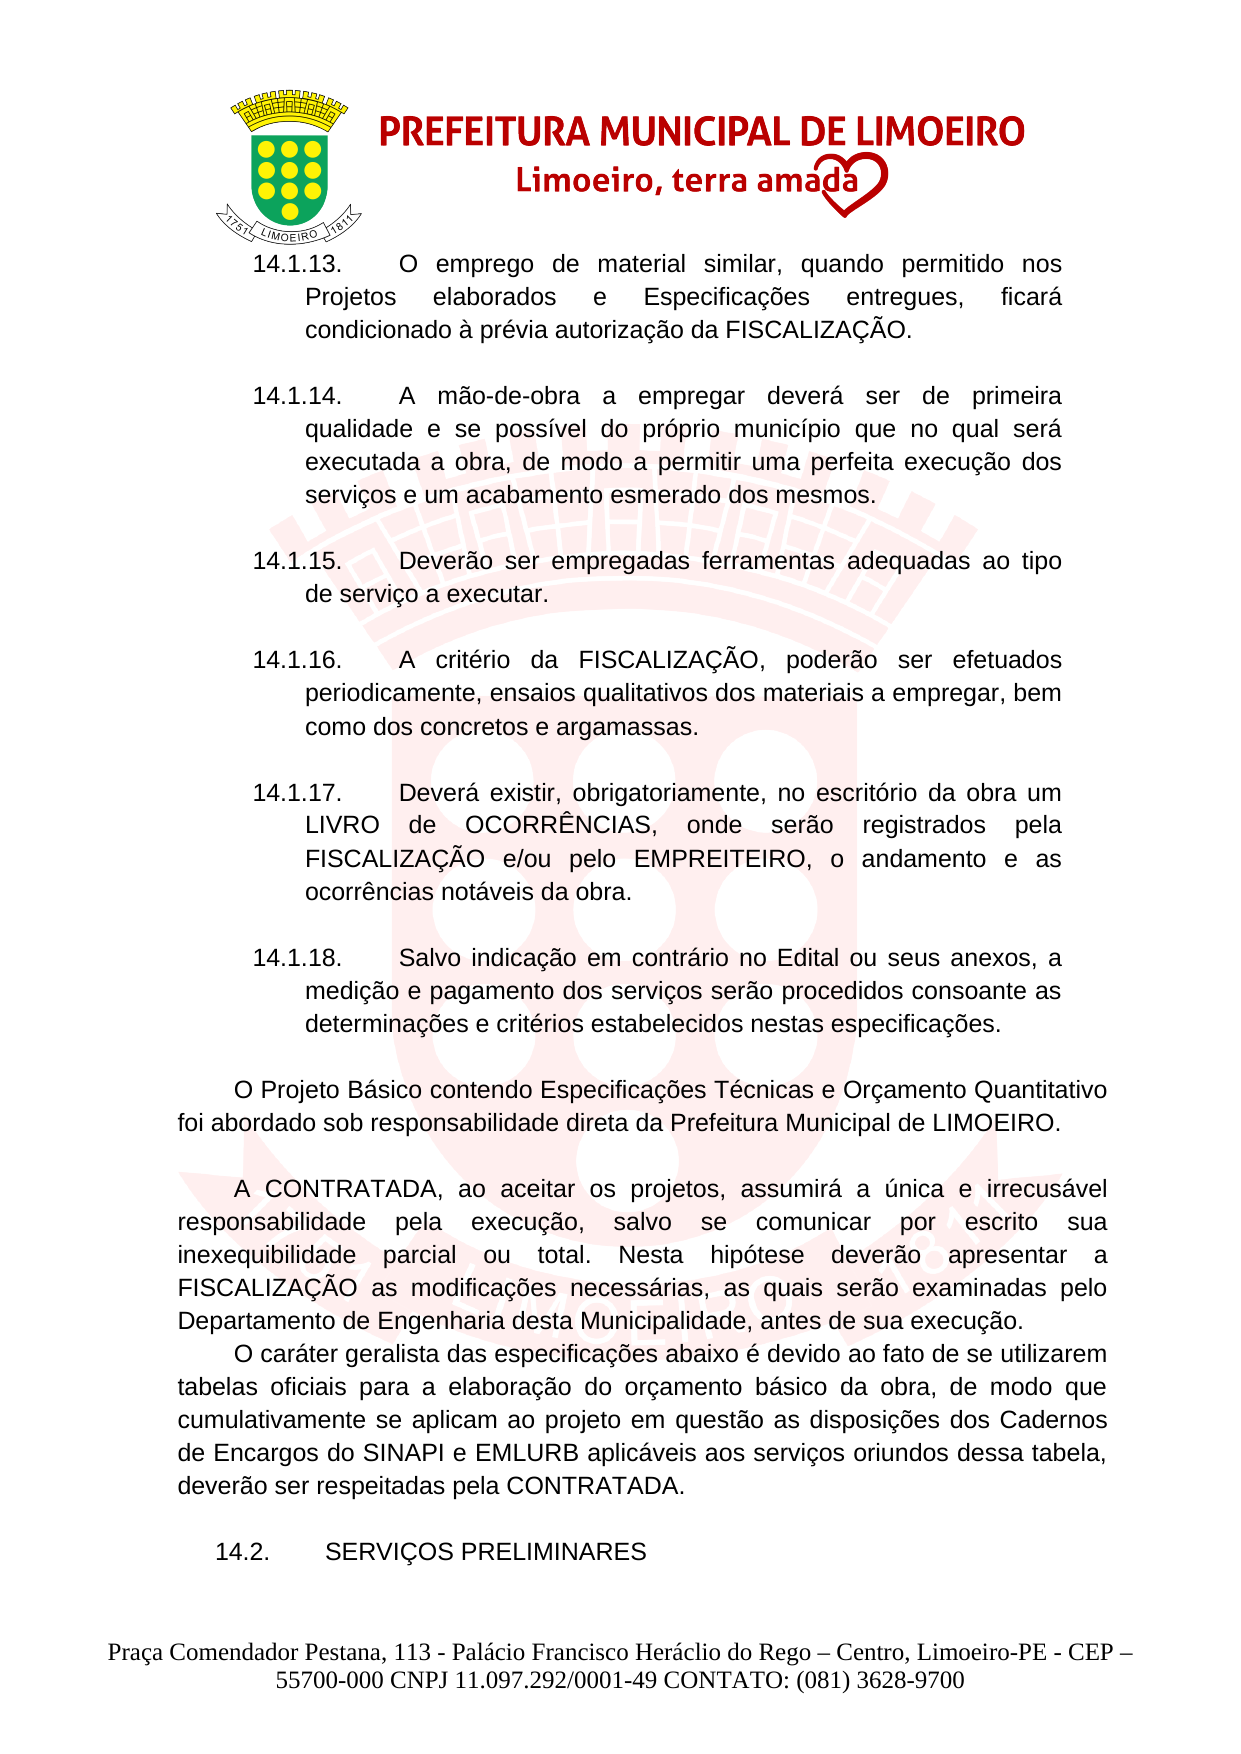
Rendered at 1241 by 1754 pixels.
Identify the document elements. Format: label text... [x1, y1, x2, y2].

text O Projeto Básico contendo Especificações Técnicas e Orçamento Quantitativo foi abordado sob responsabilidade direta da Prefeitura Municipal de LIMOEIRO. [177, 1075, 1109, 1136]
list Salvo indicação em contrário no Edital ou seus anexos, a medição e pagamento dos serviços serão procedidos consoante as determinações e critérios estabelecidos nestas especificações. [252, 943, 1063, 1037]
picture [215, 89, 1025, 245]
list O emprego de material similar, quando permitido nos Projetos elaborados e Especificações entregues, ficará condicionado à prévia autorização da FISCALIZAÇÃO. [252, 148, 1063, 344]
list SERVIÇOS PRELIMINARES [215, 1537, 1063, 1566]
list Deverão ser empregadas ferramentas adequadas ao tipo de serviço a executar. [252, 546, 1063, 608]
text O caráter geralista das especificações abaixo é devido ao fato de se utilizarem tabelas oficiais para a elaboração do orçamento básico da obra, de modo que cumulativamente se aplicam ao projeto em questão as disposições dos Cadernos de Encargos do SINAPI e EMLURB aplicáveis aos serviços oriundos dessa tabela, deverão ser respeitadas pela CONTRATADA. [177, 1339, 1109, 1500]
text A CONTRATADA, ao aceitar os projetos, assumirá a única e irrecusável responsabilidade pela execução, salvo se comunicar por escrito sua inexequibilidade parcial ou total. Nesta hipótese deverão apresentar a FISCALIZAÇÃO as modificações necessárias, as quais serão examinadas pelo Departamento de Engenharia desta Municipalidade, antes de sua execução. [177, 1174, 1109, 1334]
list A critério da FISCALIZAÇÃO, poderão ser efetuados periodicamente, ensaios qualitativos dos materiais a empregar, bem como dos concretos e argamassas. [252, 645, 1063, 740]
list A mão-de-obra a empregar deverá ser de primeira qualidade e se possível do próprio município que no qual será executada a obra, de modo a permitir uma perfeita execução dos serviços e um acabamento esmerado dos mesmos. [252, 381, 1063, 509]
list Deverá existir, obrigatoriamente, no escritório da obra um LIVRO de OCORRÊNCIAS, onde serão registrados pela FISCALIZAÇÃO e/ou pelo EMPREITEIRO, o andamento e as ocorrências notáveis da obra. [252, 777, 1063, 905]
